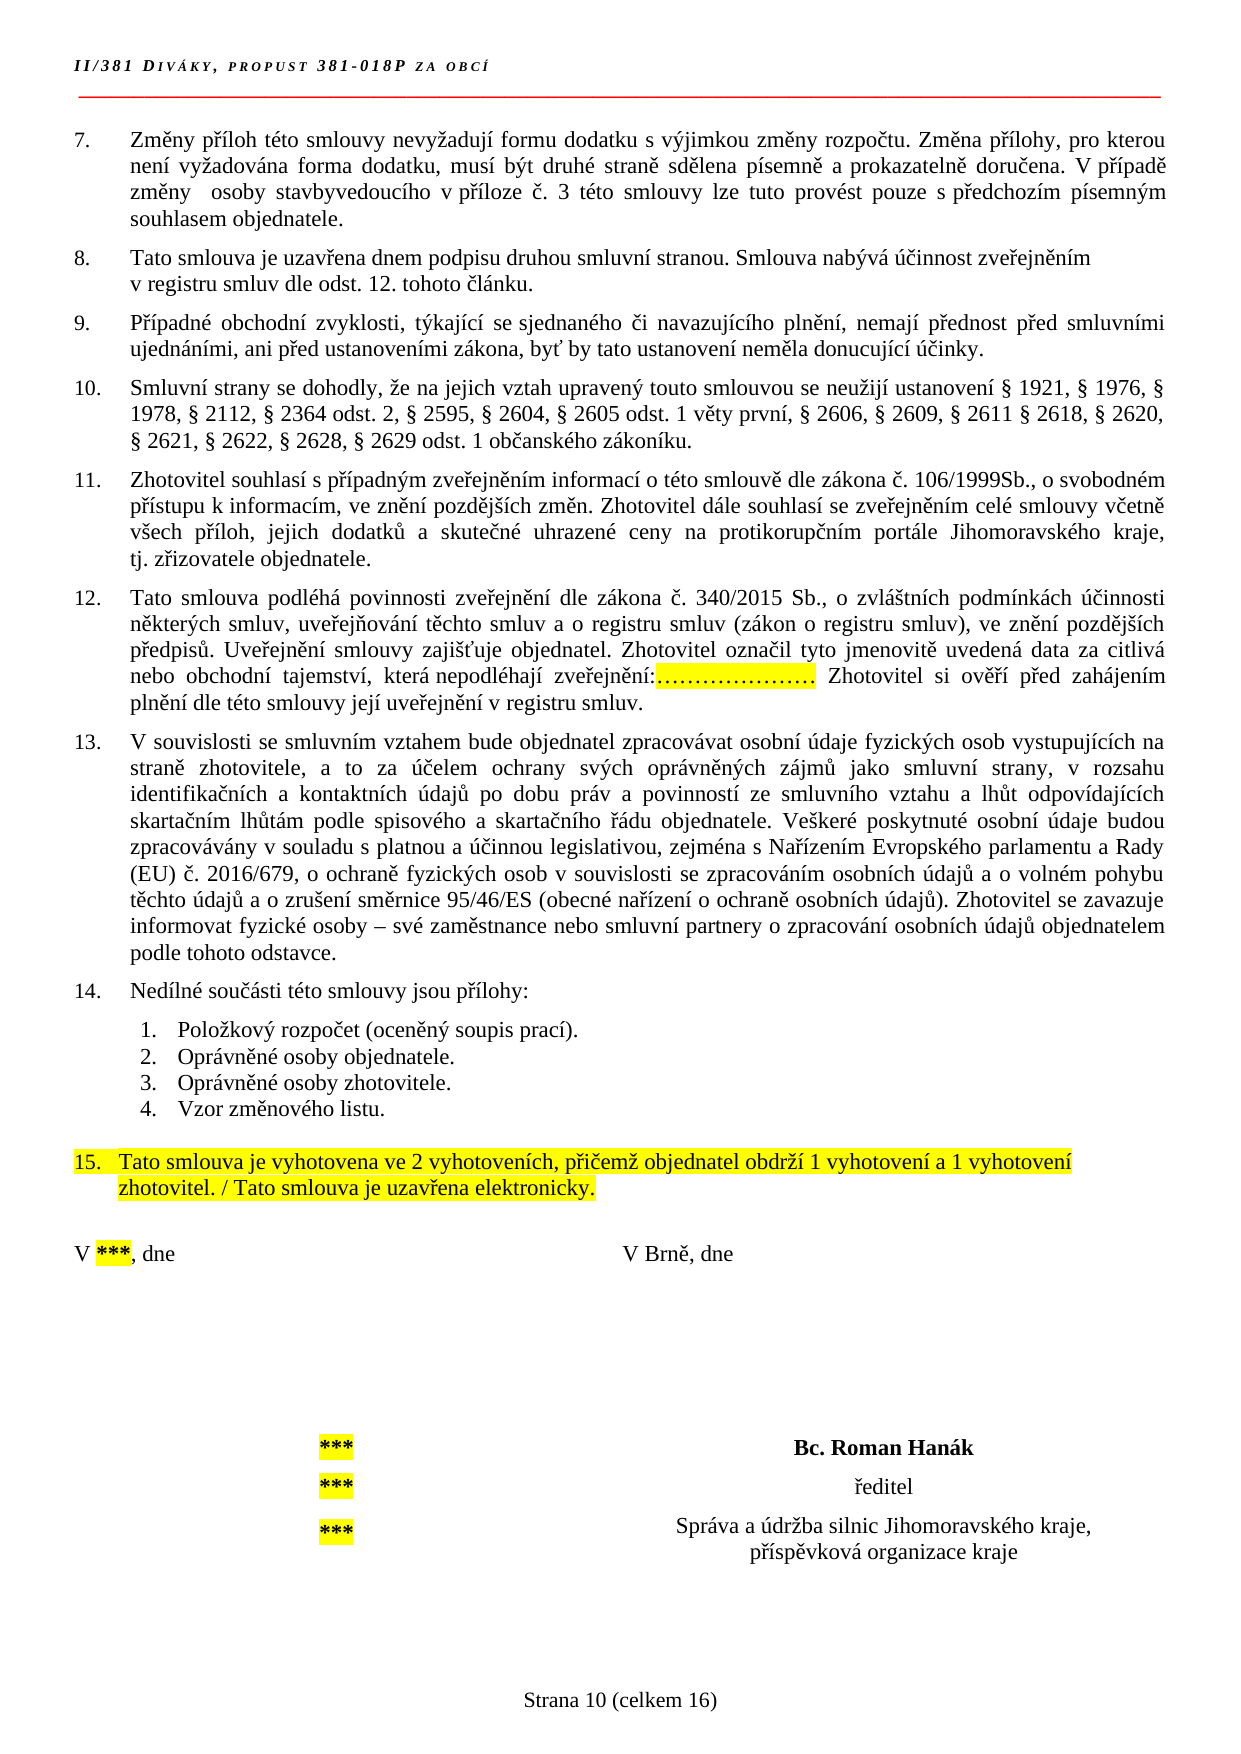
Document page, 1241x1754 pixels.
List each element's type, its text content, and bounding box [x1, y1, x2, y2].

list Tato smlouva podléhá povinnosti zveřejnění dle zákona č. 340/2015 Sb., o zvláštních podmínkách účinnosti některých smluv, uveřejňování těchto smluv a o registru smluv (zákon o registru smluv), ve znění pozdějších předpisů. Uveřejnění smlouvy zajišťuje objednatel. Zhotovitel označil tyto jmenovitě uvedená data za citlivá nebo obchodní tajemství, která nepodléhají zveřejnění:………………… Zhotovitel si ověří před zahájením plnění dle této smlouvy její uveřejnění v registru smluv. [74, 583, 1166, 715]
table_header V ***, dne [63, 1201, 611, 1434]
list Změny příloh této smlouvy nevyžadují formu dodatku s výjimkou změny rozpočtu. Změna přílohy, pro kterou není vyžadována forma dodatku, musí být druhé straně sdělena písemně a prokazatelně doručena. V případě změny osoby stavbyvedoucího v příloze č. 3 této smlouvy lze tuto provést pouze s předchozím písemným souhlasem objednatele. [74, 126, 1166, 231]
table_cell *** [63, 1512, 610, 1564]
table_cell *** [63, 1473, 610, 1512]
list Tato smlouva je vyhotovena ve 2 vyhotoveních, přičemž objednatel obdrží 1 vyhotovení a 1 vyhotovení zhotovitel. / Tato smlouva je uzavřena elektronicky. [74, 1148, 1166, 1201]
list Vzor změnového listu. [140, 1095, 1166, 1122]
list Tato smlouva je uzavřena dnem podpisu druhou smluvní stranou. Smlouva nabývá účinnost zveřejněním v registru smluv dle odst. 12. tohoto článku. [74, 244, 1166, 296]
table_cell Bc. Roman Hanák [610, 1434, 1157, 1473]
list Oprávněné osoby objednatele. [140, 1043, 1166, 1069]
list Položkový rozpočet (oceněný soupis prací). [140, 1016, 1166, 1043]
list V souvislosti se smluvním vztahem bude objednatel zpracovávat osobní údaje fyzických osob vystupujících na straně zhotovitele, a to za účelem ochrany svých oprávněných zájmů jako smluvní strany, v rozsahu identifikačních a kontaktních údajů po dobu práv a povinností ze smluvního vztahu a lhůt odpovídajících skartačním lhůtám podle spisového a skartačního řádu objednatele. Veškeré poskytnuté osobní údaje budou zpracovávány v souladu s platnou a účinnou legislativou, zejména s Nařízením Evropského parlamentu a Rady (EU) č. 2016/679, o ochraně fyzických osob v souvislosti se zpracováním osobních údajů a o volném pohybu těchto údajů a o zrušení směrnice 95/46/ES (obecné nařízení o ochraně osobních údajů). Zhotovitel se zavazuje informovat fyzické osoby – své zaměstnance nebo smluvní partnery o zpracování osobních údajů objednatelem podle tohoto odstavce. [74, 728, 1166, 965]
list Oprávněné osoby zhotovitele. [140, 1069, 1166, 1095]
list Zhotovitel souhlasí s případným zveřejněním informací o této smlouvě dle zákona č. 106/1999Sb., o svobodném přístupu k informacím, ve znění pozdějších změn. Zhotovitel dále souhlasí se zveřejněním celé smlouvy včetně všech příloh, jejich dodatků a skutečné uhrazené ceny na protikorupčním portále Jihomoravského kraje, tj. zřizovatele objednatele. [74, 466, 1166, 571]
list Nedílné součásti této smlouvy jsou přílohy: [74, 977, 1166, 1004]
table_cell Správa a údržba silnic Jihomoravského kraje, příspěvková organizace kraje [610, 1512, 1157, 1564]
table_header V Brně, dne [611, 1201, 1159, 1434]
table_cell ředitel [610, 1473, 1157, 1512]
list Smluvní strany se dohodly, že na jejich vztah upravený touto smlouvou se neužijí ustanovení § 1921, § 1976, § 1978, § 2112, § 2364 odst. 2, § 2595, § 2604, § 2605 odst. 1 věty první, § 2606, § 2609, § 2611 § 2618, § 2620, § 2621, § 2622, § 2628, § 2629 odst. 1 občanského zákoníku. [74, 374, 1166, 453]
table_cell *** [63, 1434, 610, 1473]
list Případné obchodní zvyklosti, týkající se sjednaného či navazujícího plnění, nemají přednost před smluvními ujednáními, ani před ustanoveními zákona, byť by tato ustanovení neměla donucující účinky. [74, 309, 1166, 362]
